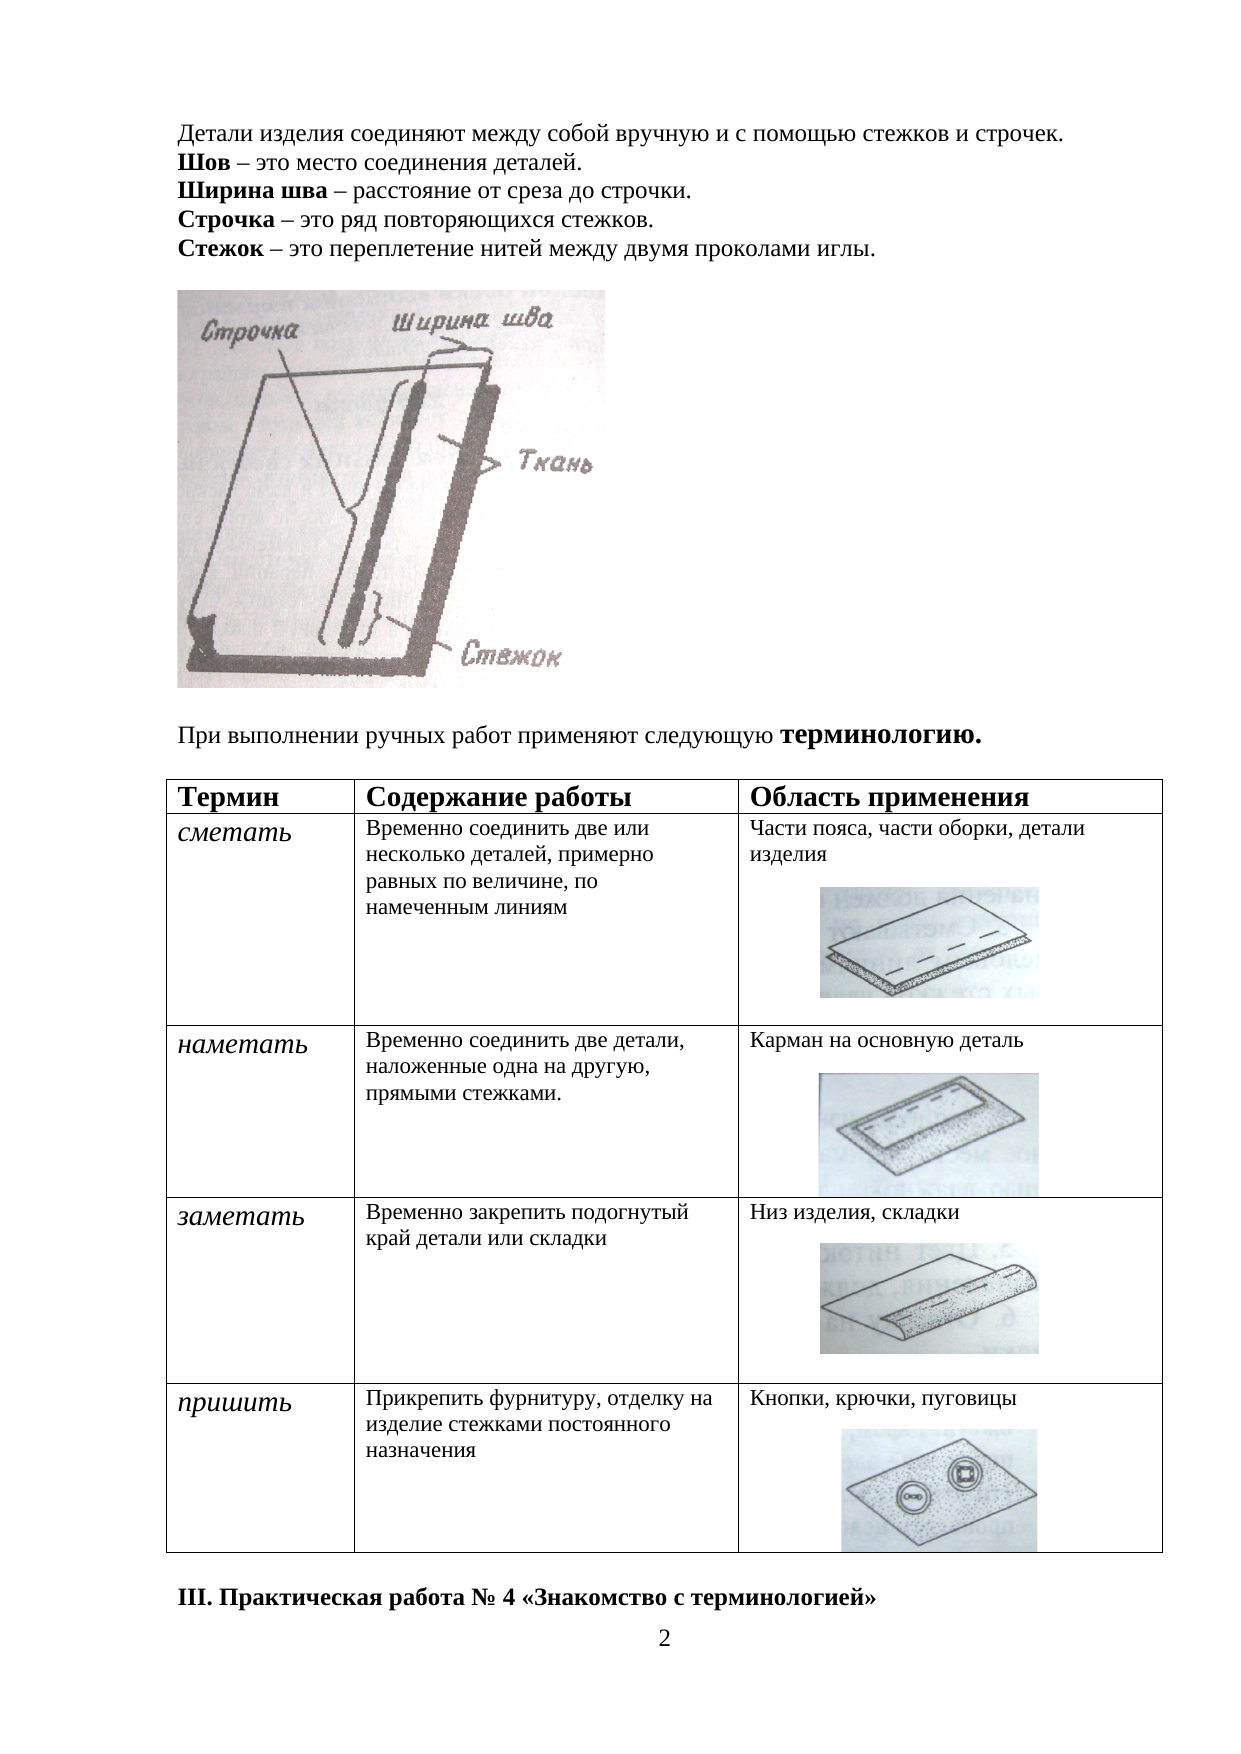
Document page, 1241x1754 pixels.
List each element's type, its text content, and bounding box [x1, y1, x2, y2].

text Стежок – это переплетение нитей между двумя проколами иглы. [177, 233, 1152, 262]
text III. Практическая работа № 4 «Знакомство с терминологией» [177, 1582, 1152, 1611]
table_cell заметать [167, 1198, 354, 1383]
table_cell Карман на основную деталь [739, 1026, 1162, 1197]
text Строчка – это ряд повторяющихся стежков. [177, 204, 1152, 233]
table_cell сметать [167, 814, 354, 1025]
table_cell Низ изделия, складки [739, 1198, 1162, 1383]
table_cell Временно соединить две детали, наложенные одна на другую, прямыми стежками. [355, 1026, 738, 1197]
table_header Термин [167, 780, 354, 813]
text При выполнении ручных работ применяют следующую терминологию. [177, 716, 1152, 750]
text Ширина шва – расстояние от среза до строчки. [177, 176, 1152, 204]
table_cell наметать [167, 1026, 354, 1197]
table_cell Прикрепить фурнитуру, отделку на изделие стежками постоянного назначения [355, 1384, 738, 1552]
table_cell Временно закрепить подогнутый край детали или складки [355, 1198, 738, 1383]
table_header Область применения [739, 780, 1162, 813]
table_cell пришить [167, 1384, 354, 1552]
table_header Содержание работы [355, 780, 738, 813]
text Детали изделия соединяют между собой вручную и с помощью стежков и строчек. [177, 118, 1152, 147]
table_cell Кнопки, крючки, пуговицы [739, 1384, 1162, 1552]
table_cell Части пояса, части оборки, детали изделия [739, 814, 1162, 1025]
table_cell Временно соединить две или несколько деталей, примерно равных по величине, по намеченным линиям [355, 814, 738, 1025]
text Шов – это место соединения деталей. [177, 147, 1152, 176]
